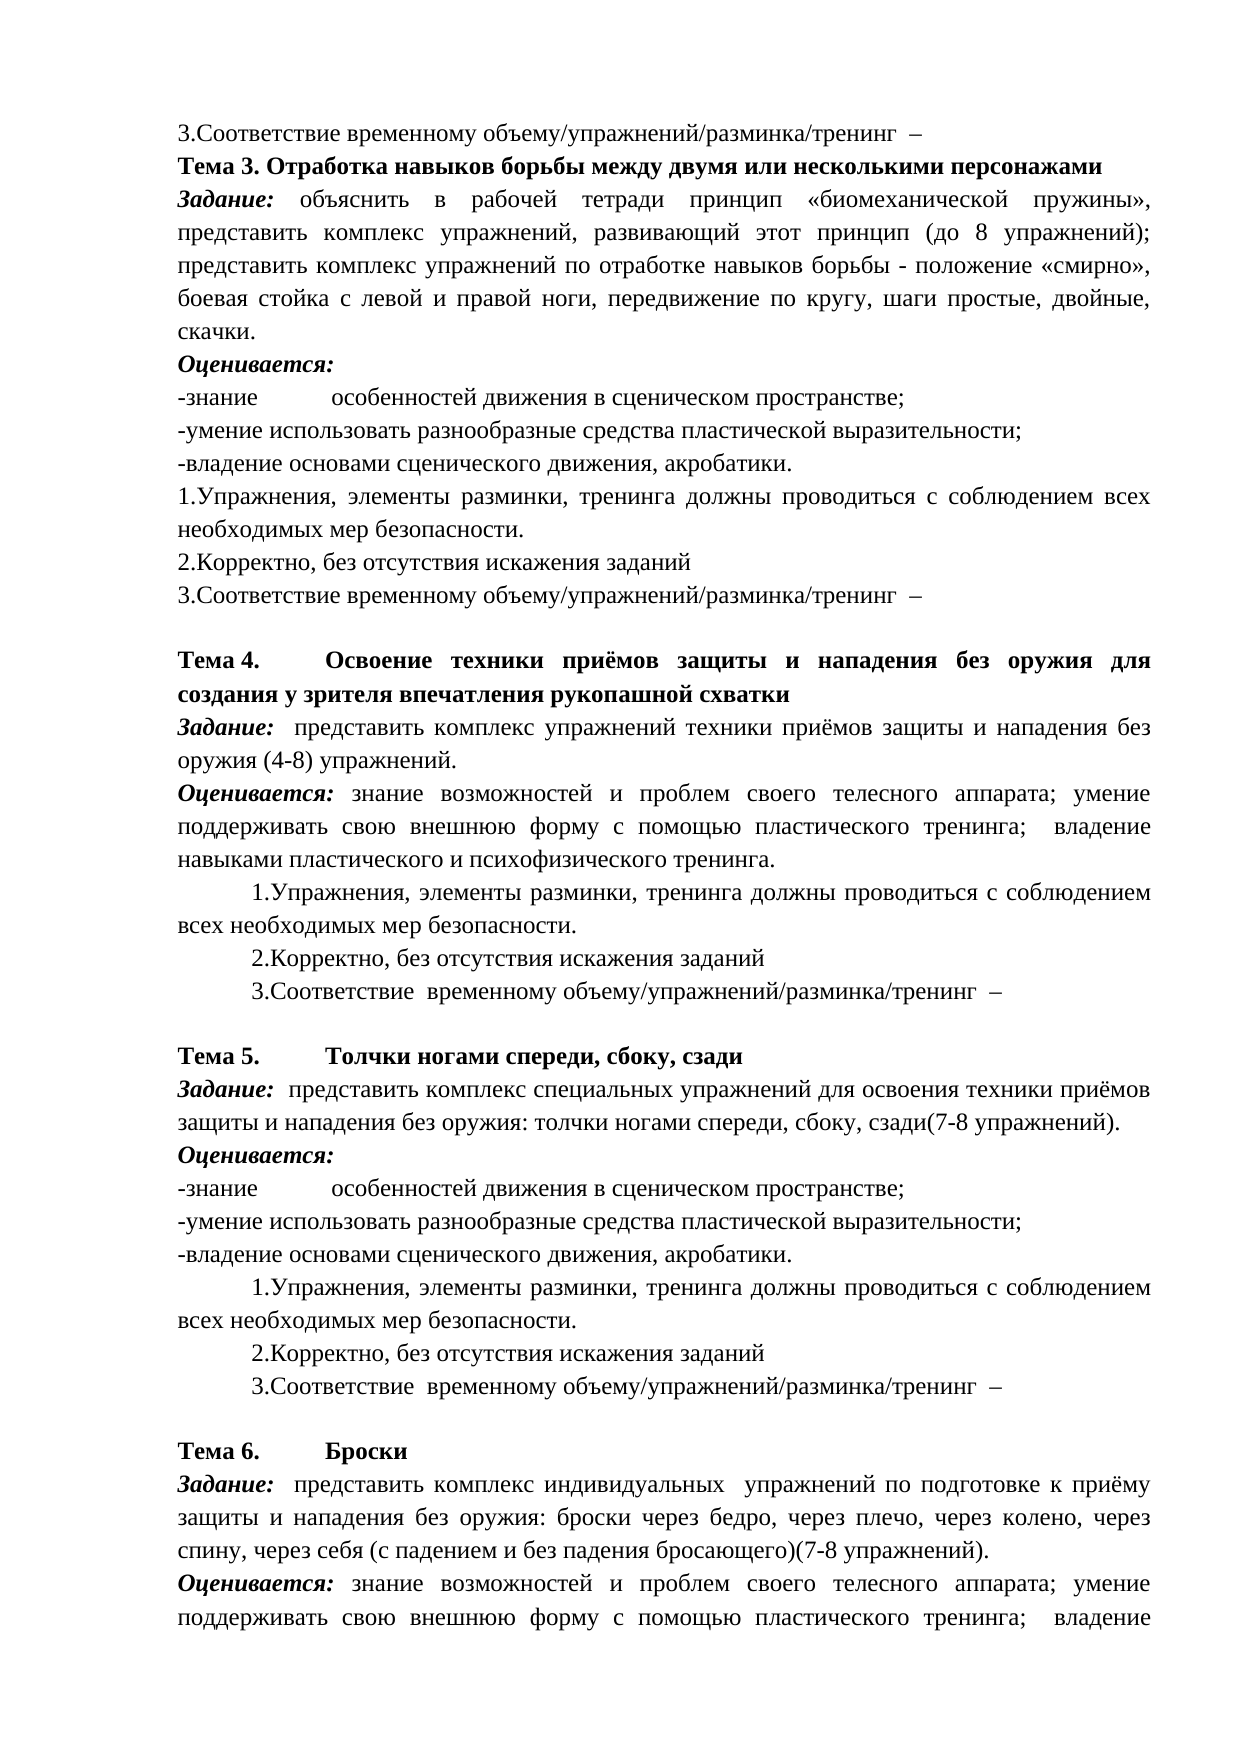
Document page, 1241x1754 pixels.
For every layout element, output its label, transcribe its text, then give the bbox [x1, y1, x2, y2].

text Задание: представить комплекс упражнений техники приёмов защиты и нападения без оружия (4-8) упражнений. [177, 712, 1152, 773]
text Оценивается: [177, 1140, 1152, 1169]
text Тема 4. Освоение техники приёмов защиты и нападения без оружия для создания у зрителя впечатления рукопашной схватки [177, 646, 1152, 707]
text Тема 5. Толчки ногами спереди, сбоку, сзади [177, 1041, 1152, 1070]
text 1.Упражнения, элементы разминки, тренинга должны проводиться с соблюдением всех необходимых мер безопасности. [177, 1272, 1152, 1334]
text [177, 1568, 1152, 1630]
text -владение основами сценического движения, акробатики. [177, 448, 1152, 477]
text -умение использовать разнообразные средства пластической выразительности; [177, 1206, 1152, 1235]
text 3.Соответствие временному объему/упражнений/разминка/тренинг – [177, 976, 1152, 1004]
text 2.Корректно, без отсутствия искажения заданий [177, 943, 1152, 972]
text Задание: представить комплекс специальных упражнений для освоения техники приёмов защиты и нападения без оружия: толчки ногами спереди, сбоку, сзади(7-8 упражнений). [177, 1074, 1152, 1136]
text 3.Соответствие временному объему/упражнений/разминка/тренинг – [177, 118, 1152, 147]
text 2.Корректно, без отсутствия искажения заданий [177, 1338, 1152, 1367]
text 1.Упражнения, элементы разминки, тренинга должны проводиться с соблюдением всех необходимых мер безопасности. [177, 481, 1152, 543]
text Задание: представить комплекс индивидуальных упражнений по подготовке к приёму защиты и нападения без оружия: броски через бедро, через плечо, через колено, через спину, через себя (с падением и без падения бросающего)(7-8 упражнений). [177, 1469, 1152, 1564]
text Оценивается: [177, 349, 1152, 378]
text Тема 3. Отработка навыков борьбы между двумя или несколькими персонажами [177, 151, 1152, 180]
text 2.Корректно, без отсутствия искажения заданий [177, 547, 1152, 576]
text Тема 6. Броски [177, 1436, 1152, 1465]
text -умение использовать разнообразные средства пластической выразительности; [177, 415, 1152, 444]
text -знание особенностей движения в сценическом пространстве; [177, 1173, 1152, 1202]
text 3.Соответствие временному объему/упражнений/разминка/тренинг – [177, 1371, 1152, 1400]
text 1.Упражнения, элементы разминки, тренинга должны проводиться с соблюдением всех необходимых мер безопасности. [177, 877, 1152, 938]
text 3.Соответствие временному объему/упражнений/разминка/тренинг – [177, 580, 1152, 609]
text -знание особенностей движения в сценическом пространстве; [177, 382, 1152, 411]
text Задание: объяснить в рабочей тетради принцип «биомеханической пружины», представить комплекс упражнений, развивающий этот принцип (до 8 упражнений); представить комплекс упражнений по отработке навыков борьбы - положение «смирно», боевая стойка с левой и правой ноги, передвижение по кругу, шаги простые, двойные, скачки. [177, 184, 1152, 345]
text -владение основами сценического движения, акробатики. [177, 1239, 1152, 1268]
